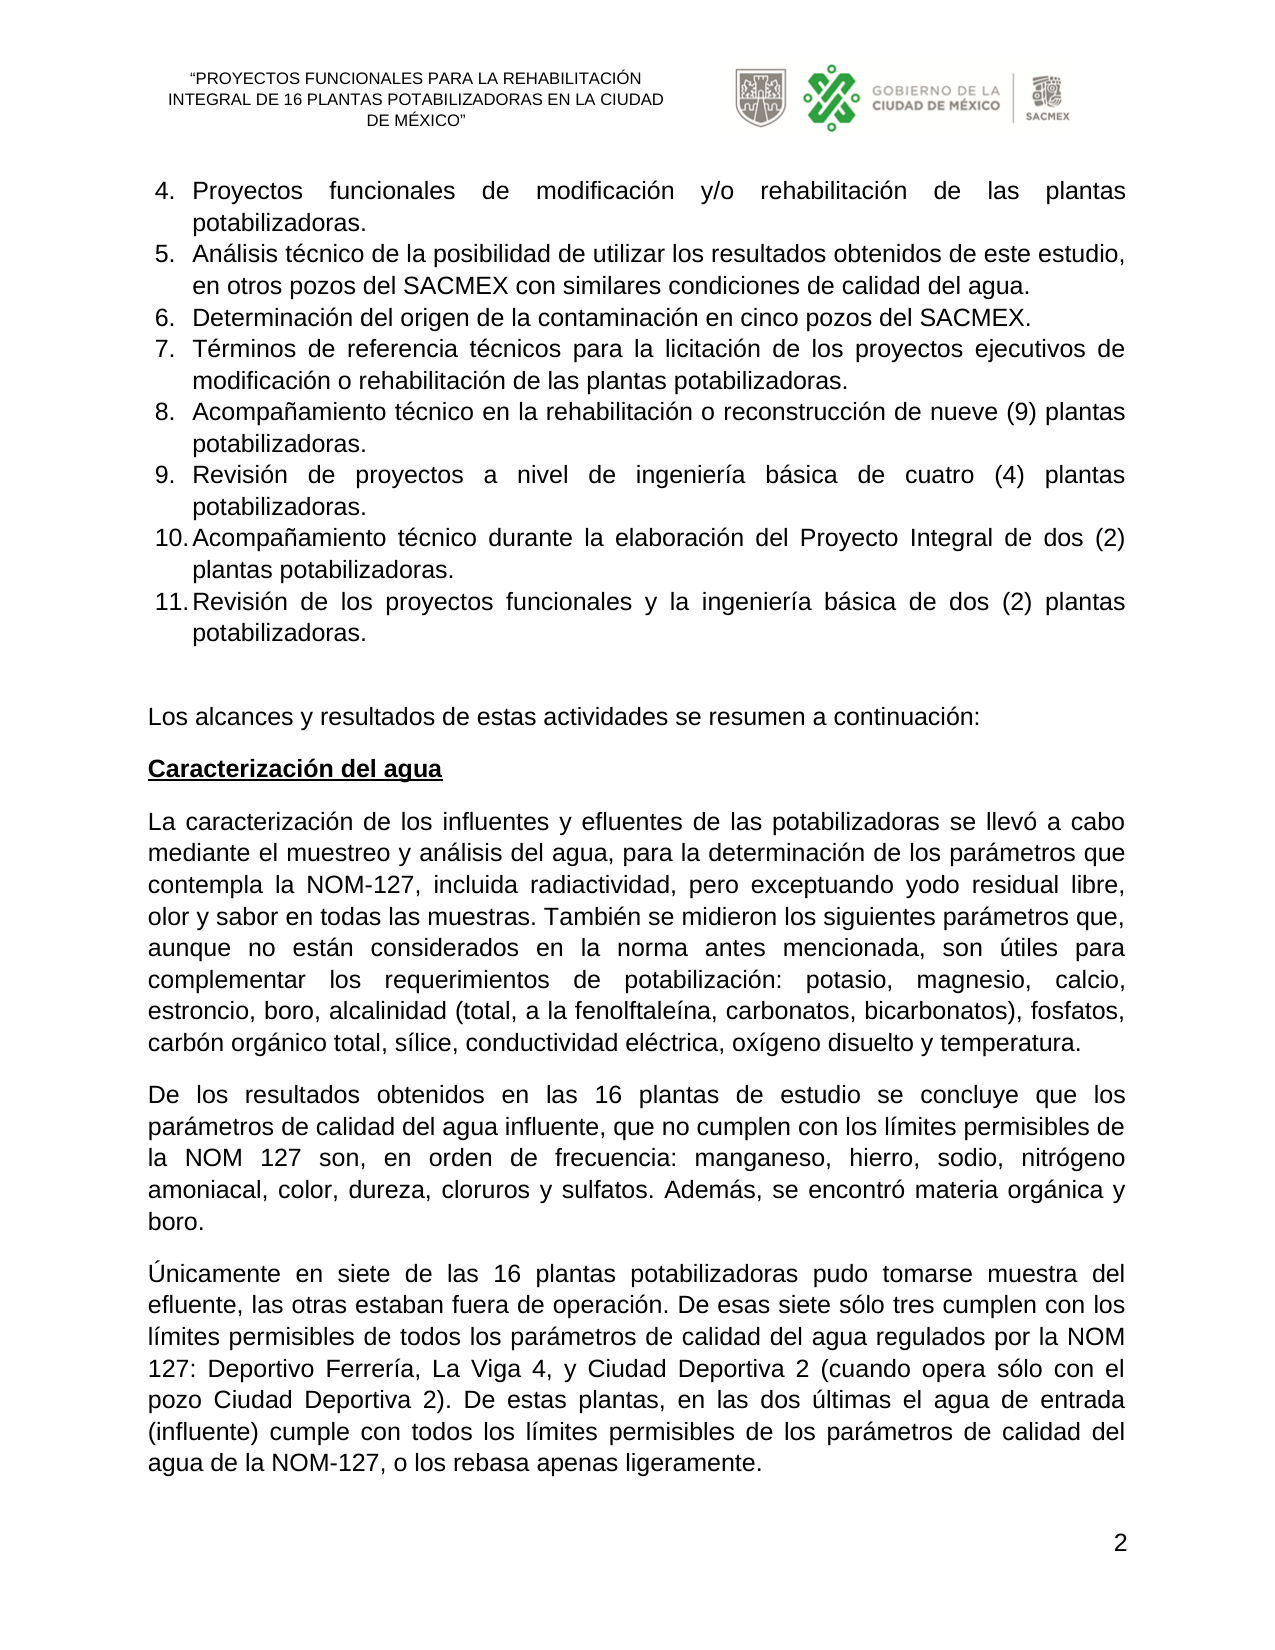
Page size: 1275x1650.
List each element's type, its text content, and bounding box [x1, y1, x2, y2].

list Acompañamiento técnico durante la elaboración del Proyecto Integral de dos (2) plantas potabilizadoras. [154, 523, 1127, 584]
list Proyectos funcionales de modificación y/o rehabilitación de las plantas potabilizadoras. [154, 176, 1127, 237]
text De los resultados obtenidos en las 16 plantas de estudio se concluye que los parámetros de calidad del agua influente, que no cumplen con los límites permisibles de la NOM 127 son, en orden de frecuencia: manganeso, hierro, sodio, nitrógeno amoniacal, color, dureza, cloruros y sulfatos. Además, se encontró materia orgánica y boro. [148, 1080, 1127, 1235]
list Revisión de proyectos a nivel de ingeniería básica de cuatro (4) plantas potabilizadoras. [154, 460, 1127, 521]
text Únicamente en siete de las 16 plantas potabilizadoras pudo tomarse muestra del efluente, las otras estaban fuera de operación. De esas siete sólo tres cumplen con los límites permisibles de todos los parámetros de calidad del agua regulados por la NOM 127: Deportivo Ferrería, La Viga 4, y Ciudad Deportiva 2 (cuando opera sólo con el pozo Ciudad Deportiva 2). De estas plantas, en las dos últimas el agua de entrada (influente) cumple con todos los límites permisibles de los parámetros de calidad del agua de la NOM-127, o los rebasa apenas ligeramente. [148, 1259, 1127, 1477]
text Los alcances y resultados de estas actividades se resumen a continuación: [148, 702, 1127, 731]
list Análisis técnico de la posibilidad de utilizar los resultados obtenidos de este estudio, en otros pozos del SACMEX con similares condiciones de calidad del agua. [154, 239, 1127, 300]
picture [727, 59, 1079, 139]
list Revisión de los proyectos funcionales y la ingeniería básica de dos (2) plantas potabilizadoras. [154, 587, 1127, 647]
text Caracterización del agua [148, 754, 1127, 783]
text La caracterización de los influentes y efluentes de las potabilizadoras se llevó a cabo mediante el muestreo y análisis del agua, para la determinación de los parámetros que contempla la NOM-127, incluida radiactividad, pero exceptuando yodo residual libre, olor y sabor en todas las muestras. También se midieron los siguientes parámetros que, aunque no están considerados en la norma antes mencionada, son útiles para complementar los requerimientos de potabilización: potasio, magnesio, calcio, estroncio, boro, alcalinidad (total, a la fenolftaleína, carbonatos, bicarbonatos), fosfatos, carbón orgánico total, sílice, conductividad eléctrica, oxígeno disuelto y temperatura. [148, 807, 1127, 1057]
list Determinación del origen de la contaminación en cinco pozos del SACMEX. [154, 302, 1127, 331]
list Términos de referencia técnicos para la licitación de los proyectos ejecutivos de modificación o rehabilitación de las plantas potabilizadoras. [154, 334, 1127, 394]
list Acompañamiento técnico en la rehabilitación o reconstrucción de nueve (9) plantas potabilizadoras. [154, 397, 1127, 457]
